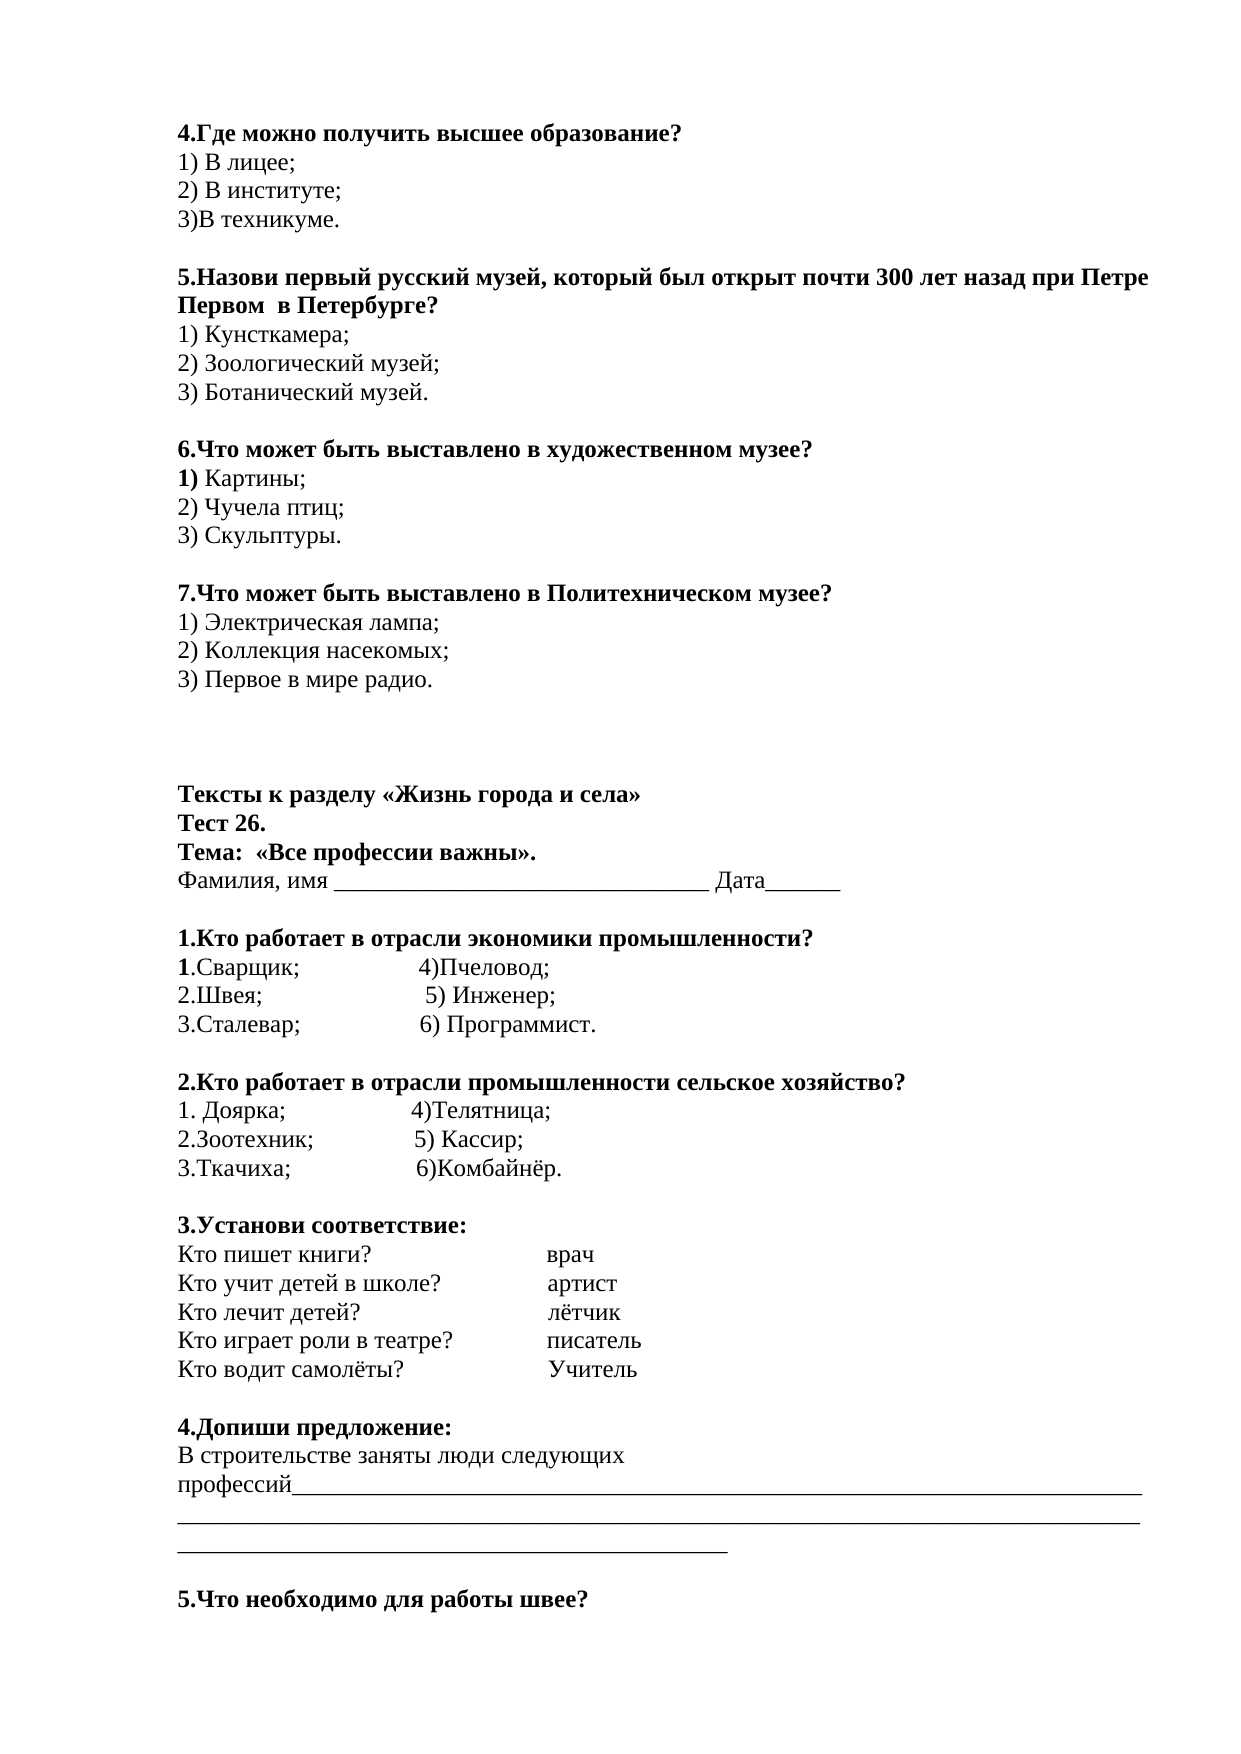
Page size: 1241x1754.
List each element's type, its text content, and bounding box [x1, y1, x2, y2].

text Кто пишет книги? врач [177, 1239, 1152, 1268]
text Тема: «Все профессии важны». [177, 837, 1152, 866]
text Кто учит детей в школе? артист [177, 1268, 1152, 1297]
text 2.Кто работает в отрасли промышленности сельское хозяйство? [177, 1067, 1152, 1096]
text 2) Коллекция насекомых; [177, 636, 1152, 664]
text Кто водит самолёты? Учитель [177, 1354, 1152, 1383]
text 4.Где можно получить высшее образование? [177, 118, 1152, 147]
text Тест 26. [177, 808, 1152, 837]
text 1) В лицее; [177, 147, 1152, 176]
text 1.Сварщик; 4)Пчеловод; [177, 952, 1152, 981]
text 3) Скульптуры. [177, 521, 1152, 549]
text 2.Швея; 5) Инженер; [177, 981, 1152, 1009]
text 2.Зоотехник; 5) Кассир; [177, 1124, 1152, 1153]
text Кто лечит детей? лётчик [177, 1297, 1152, 1326]
text 1. Доярка; 4)Телятница; [177, 1096, 1152, 1124]
text 2) Зоологический музей; [177, 348, 1152, 377]
text 3) Первое в мире радио. [177, 664, 1152, 693]
text В строительстве заняты люди следующих профессий_____________________________________________________________________________________________________________________________________________________________________________________________ [177, 1441, 1152, 1556]
text Фамилия, имя ______________________________ Дата______ [177, 866, 1152, 894]
text Тексты к разделу «Жизнь города и села» [177, 779, 1152, 808]
text Кто играет роли в театре? писатель [177, 1326, 1152, 1354]
text 5.Назови первый русский музей, который был открыт почти 300 лет назад при Петре Первом в Петербурге? [177, 262, 1152, 319]
text 3.Сталевар; 6) Программист. [177, 1009, 1152, 1038]
text 7.Что может быть выставлено в Политехническом музее? [177, 578, 1152, 607]
text 3.Ткачиха; 6)Комбайнёр. [177, 1153, 1152, 1182]
text 1) Картины; [177, 463, 1152, 492]
text 5.Что необходимо для работы швее? [177, 1584, 1152, 1613]
text 4.Допиши предложение: [177, 1412, 1152, 1441]
text 3.Установи соответствие: [177, 1211, 1152, 1239]
text 2) Чучела птиц; [177, 492, 1152, 521]
text 3) Ботанический музей. [177, 377, 1152, 406]
text 1) Кунсткамера; [177, 319, 1152, 348]
text 6.Что может быть выставлено в художественном музее? [177, 434, 1152, 463]
text 3)В техникуме. [177, 204, 1152, 233]
text 1.Кто работает в отрасли экономики промышленности? [177, 923, 1152, 952]
text 1) Электрическая лампа; [177, 607, 1152, 636]
text 2) В институте; [177, 176, 1152, 204]
